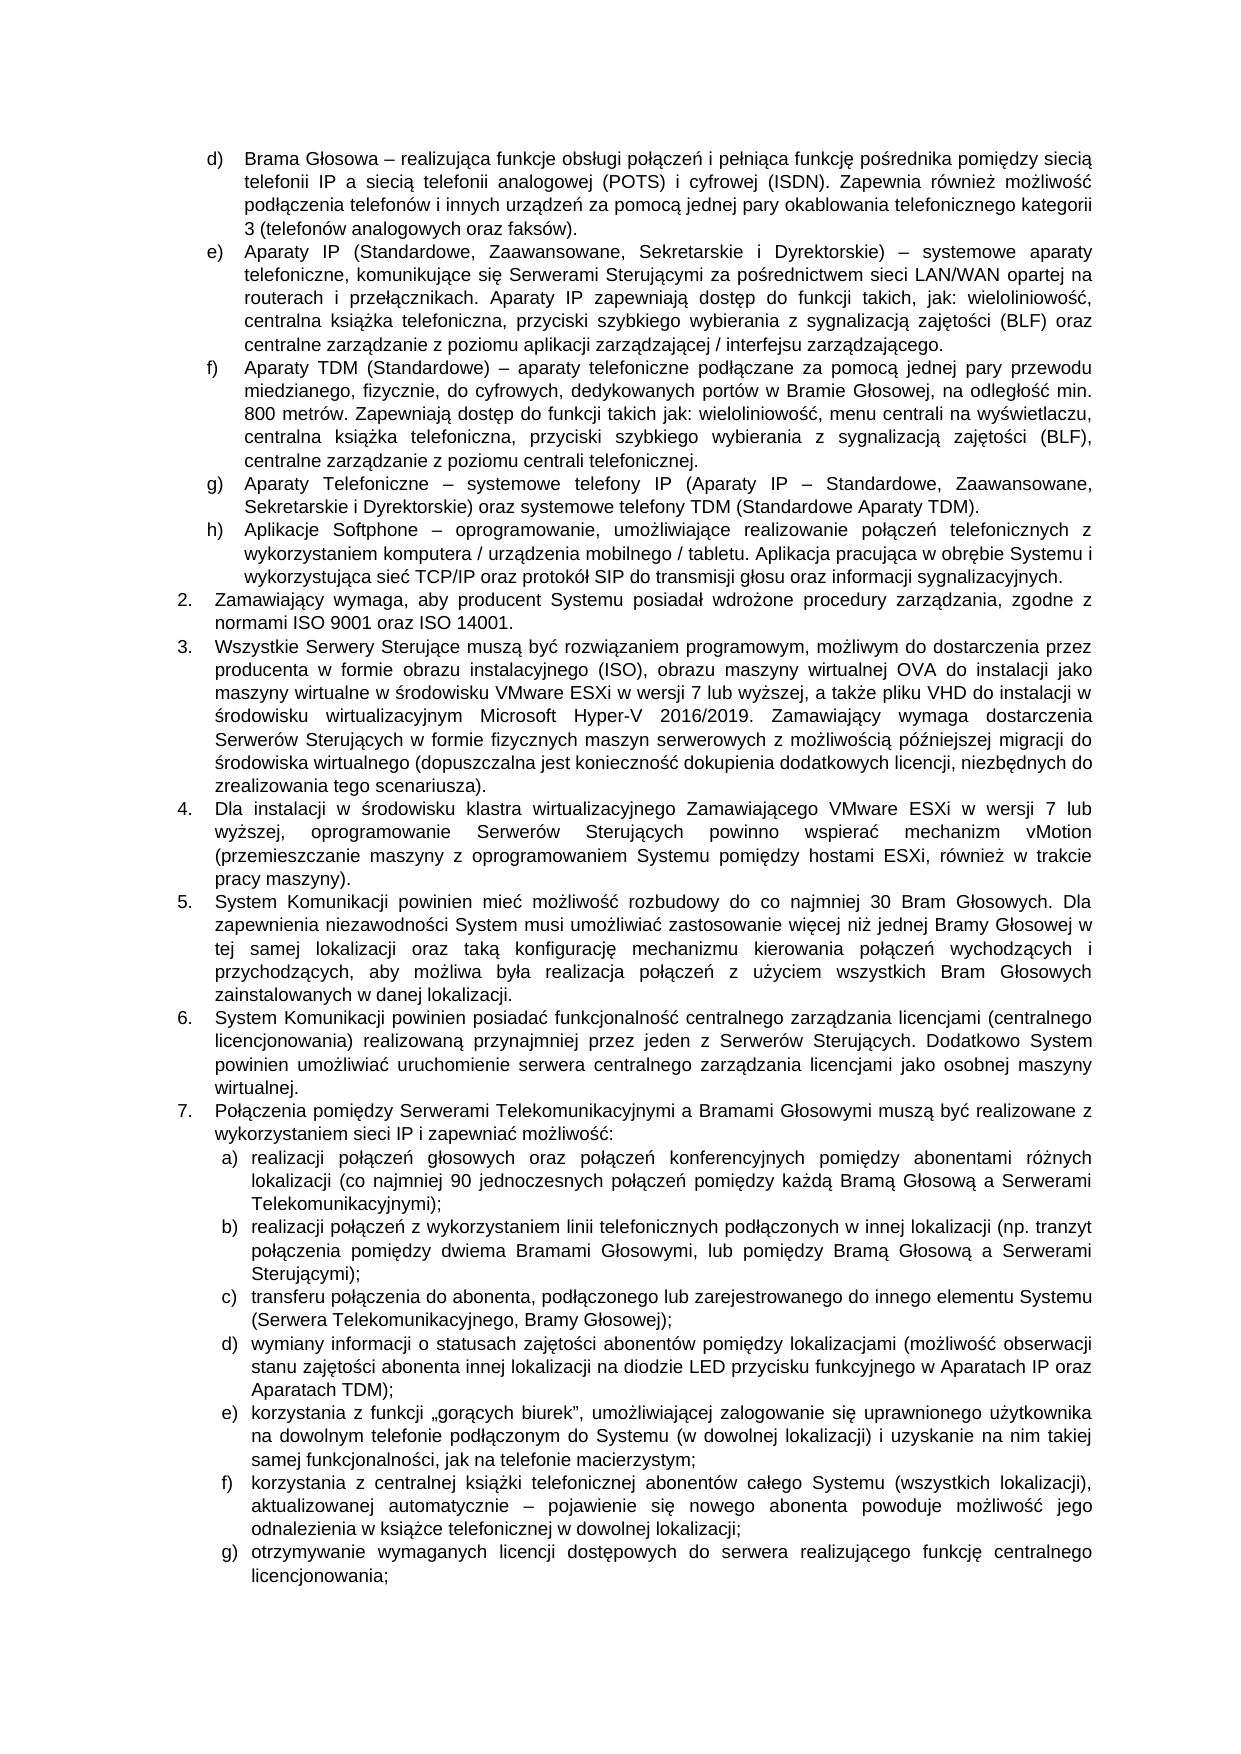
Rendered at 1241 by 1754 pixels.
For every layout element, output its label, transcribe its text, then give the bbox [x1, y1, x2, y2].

list System Komunikacji powinien mieć możliwość rozbudowy do co najmniej 30 Bram Głosowych. Dla zapewnienia niezawodności System musi umożliwiać zastosowanie więcej niż jednej Bramy Głosowej w tej samej lokalizacji oraz taką konfigurację mechanizmu kierowania połączeń wychodzących i przychodzących, aby możliwa była realizacja połączeń z użyciem wszystkich Bram Głosowych zainstalowanych w danej lokalizacji. [177, 891, 1093, 1005]
list otrzymywanie wymaganych licencji dostępowych do serwera realizującego funkcję centralnego licencjonowania; [221, 1541, 1093, 1586]
list System Komunikacji powinien posiadać funkcjonalność centralnego zarządzania licencjami (centralnego licencjonowania) realizowaną przynajmniej przez jeden z Serwerów Sterujących. Dodatkowo System powinien umożliwiać uruchomienie serwera centralnego zarządzania licencjami jako osobnej maszyny wirtualnej. [177, 1007, 1093, 1098]
list korzystania z funkcji „gorących biurek”, umożliwiającej zalogowanie się uprawnionego użytkownika na dowolnym telefonie podłączonym do Systemu (w dowolnej lokalizacji) i uzyskanie na nim takiej samej funkcjonalności, jak na telefonie macierzystym; [221, 1402, 1093, 1470]
list Aparaty Telefoniczne – systemowe telefony IP (Aparaty IP – Standardowe, Zaawansowane, Sekretarskie i Dyrektorskie) oraz systemowe telefony TDM (Standardowe Aparaty TDM). [207, 473, 1093, 518]
list Wszystkie Serwery Sterujące muszą być rozwiązaniem programowym, możliwym do dostarczenia przez producenta w formie obrazu instalacyjnego (ISO), obrazu maszyny wirtualnej OVA do instalacji jako maszyny wirtualne w środowisku VMware ESXi w wersji 7 lub wyższej, a także pliku VHD do instalacji w środowisku wirtualizacyjnym Microsoft Hyper-V 2016/2019. Zamawiający wymaga dostarczenia Serwerów Sterujących w formie fizycznych maszyn serwerowych z możliwością późniejszej migracji do środowiska wirtualnego (dopuszczalna jest konieczność dokupienia dodatkowych licencji, niezbędnych do zrealizowania tego scenariusza). [177, 635, 1093, 796]
list Aparaty TDM (Standardowe) – aparaty telefoniczne podłączane za pomocą jednej pary przewodu miedzianego, fizycznie, do cyfrowych, dedykowanych portów w Bramie Głosowej, na odległość min. 800 metrów. Zapewniają dostęp do funkcji takich jak: wieloliniowość, menu centrali na wyświetlaczu, centralna książka telefoniczna, przyciski szybkiego wybierania z sygnalizacją zajętości (BLF), centralne zarządzanie z poziomu centrali telefonicznej. [207, 357, 1093, 471]
list Połączenia pomiędzy Serwerami Telekomunikacyjnymi a Bramami Głosowymi muszą być realizowane z wykorzystaniem sieci IP i zapewniać możliwość: [177, 1100, 1093, 1145]
list realizacji połączeń głosowych oraz połączeń konferencyjnych pomiędzy abonentami różnych lokalizacji (co najmniej 90 jednoczesnych połączeń pomiędzy każdą Bramą Głosową a Serwerami Telekomunikacyjnymi); [221, 1146, 1093, 1214]
list Dla instalacji w środowisku klastra wirtualizacyjnego Zamawiającego VMware ESXi w wersji 7 lub wyższej, oprogramowanie Serwerów Sterujących powinno wspierać mechanizm vMotion (przemieszczanie maszyny z oprogramowaniem Systemu pomiędzy hostami ESXi, również w trakcie pracy maszyny). [177, 798, 1093, 889]
list transferu połączenia do abonenta, podłączonego lub zarejestrowanego do innego elementu Systemu (Serwera Telekomunikacyjnego, Bramy Głosowej); [221, 1286, 1093, 1331]
list korzystania z centralnej książki telefonicznej abonentów całego Systemu (wszystkich lokalizacji), aktualizowanej automatycznie – pojawienie się nowego abonenta powoduje możliwość jego odnalezienia w książce telefonicznej w dowolnej lokalizacji; [221, 1472, 1093, 1540]
list Aplikacje Softphone – oprogramowanie, umożliwiające realizowanie połączeń telefonicznych z wykorzystaniem komputera / urządzenia mobilnego / tabletu. Aplikacja pracująca w obrębie Systemu i wykorzystująca sieć TCP/IP oraz protokół SIP do transmisji głosu oraz informacji sygnalizacyjnych. [207, 519, 1093, 587]
list Zamawiający wymaga, aby producent Systemu posiadał wdrożone procedury zarządzania, zgodne z normami ISO 9001 oraz ISO 14001. [177, 589, 1093, 634]
list realizacji połączeń z wykorzystaniem linii telefonicznych podłączonych w innej lokalizacji (np. tranzyt połączenia pomiędzy dwiema Bramami Głosowymi, lub pomiędzy Bramą Głosową a Serwerami Sterującymi); [221, 1216, 1093, 1284]
list Aparaty IP (Standardowe, Zaawansowane, Sekretarskie i Dyrektorskie) – systemowe aparaty telefoniczne, komunikujące się Serwerami Sterującymi za pośrednictwem sieci LAN/WAN opartej na routerach i przełącznikach. Aparaty IP zapewniają dostęp do funkcji takich, jak: wieloliniowość, centralna książka telefoniczna, przyciski szybkiego wybierania z sygnalizacją zajętości (BLF) oraz centralne zarządzanie z poziomu aplikacji zarządzającej / interfejsu zarządzającego. [207, 241, 1093, 355]
list wymiany informacji o statusach zajętości abonentów pomiędzy lokalizacjami (możliwość obserwacji stanu zajętości abonenta innej lokalizacji na diodzie LED przycisku funkcyjnego w Aparatach IP oraz Aparatach TDM); [221, 1332, 1093, 1400]
list Brama Głosowa – realizująca funkcje obsługi połączeń i pełniąca funkcję pośrednika pomiędzy siecią telefonii IP a siecią telefonii analogowej (POTS) i cyfrowej (ISDN). Zapewnia również możliwość podłączenia telefonów i innych urządzeń za pomocą jednej pary okablowania telefonicznego kategorii 3 (telefonów analogowych oraz faksów). [207, 148, 1093, 239]
